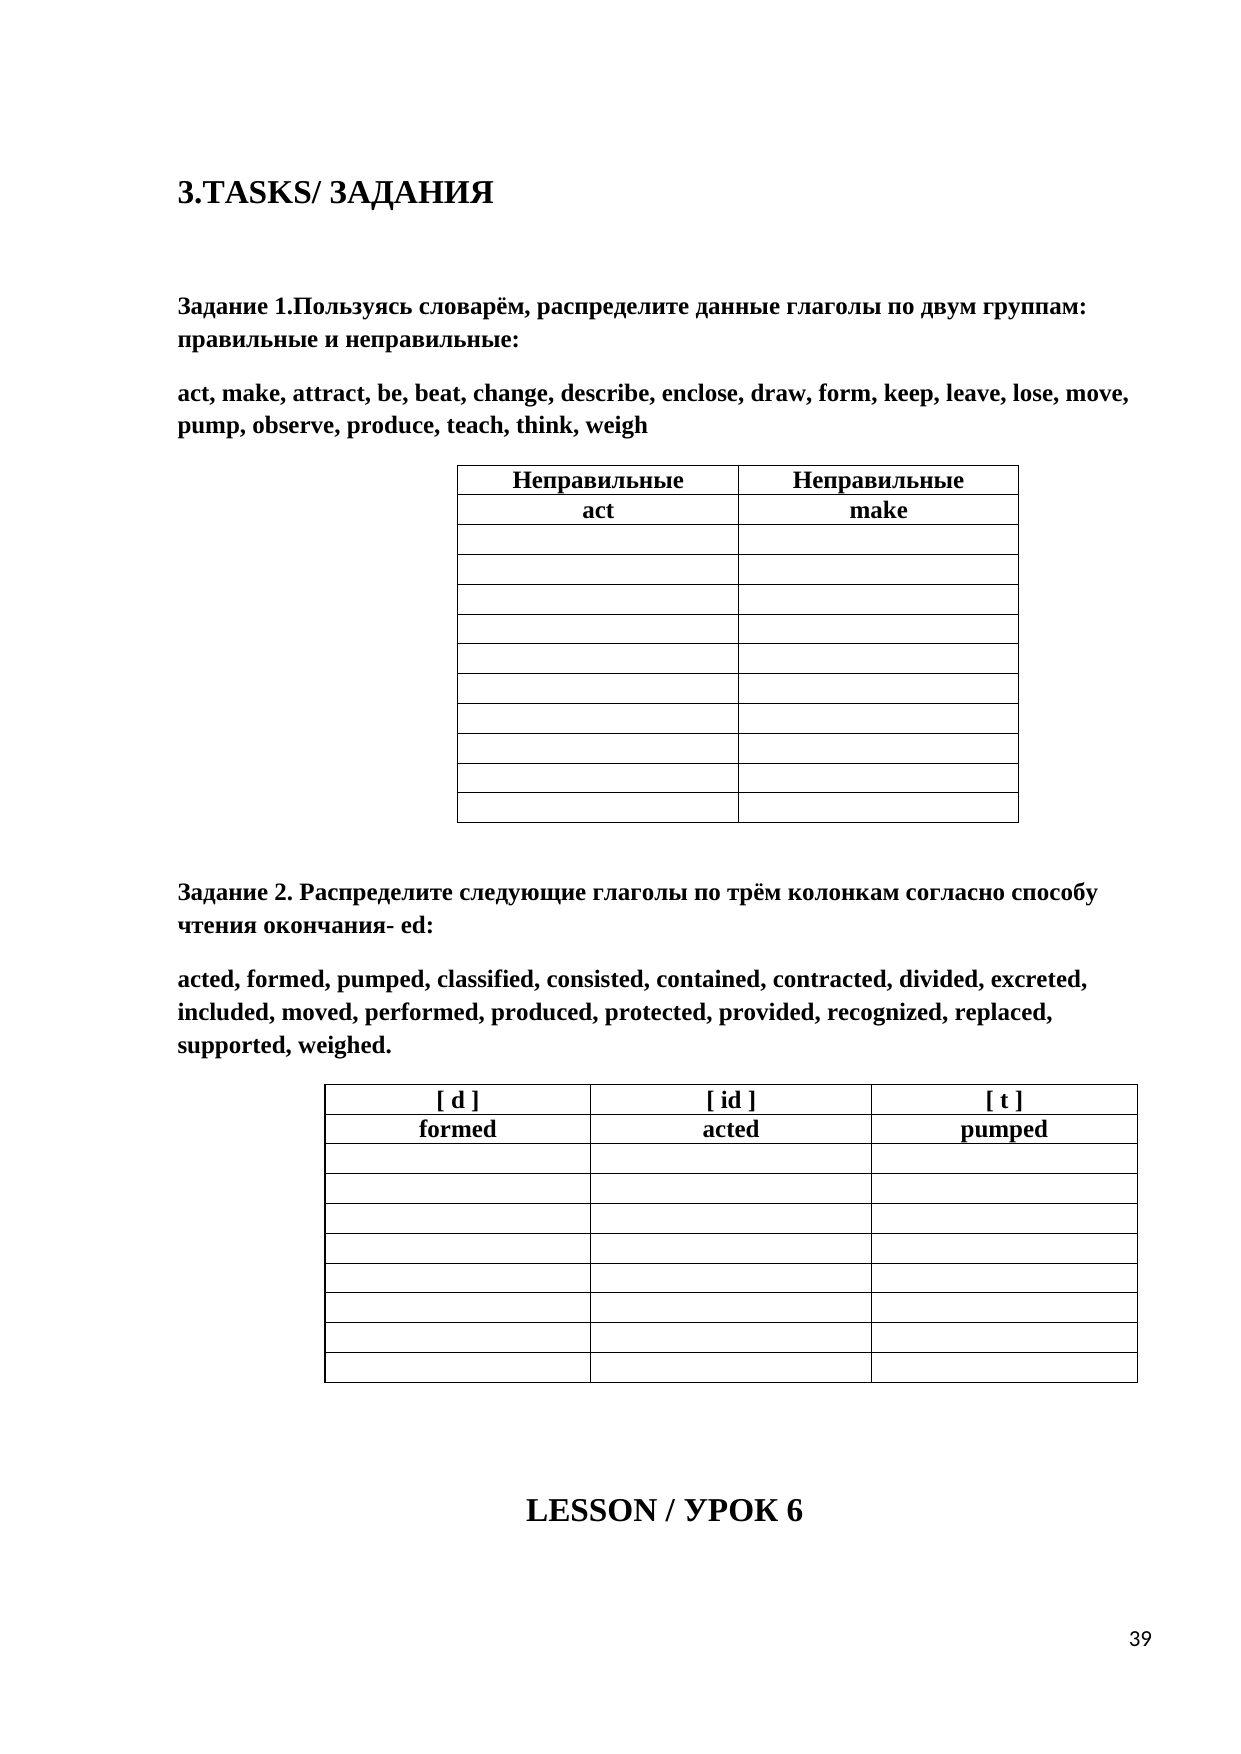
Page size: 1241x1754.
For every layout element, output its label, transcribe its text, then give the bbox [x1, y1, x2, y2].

table_cell [326, 1293, 590, 1322]
text act, make, attract, be, beat, change, describe, enclose, draw, form, keep, leave, lose, move, pump, observe, produce, teach, think, weigh [177, 378, 1152, 439]
table_cell [739, 793, 1018, 822]
table_cell [591, 1234, 871, 1262]
table_cell [739, 555, 1018, 584]
table_cell act [458, 495, 738, 524]
table_cell [591, 1144, 871, 1173]
table_cell [591, 1323, 871, 1352]
table_cell [872, 1293, 1137, 1322]
table_cell [326, 1353, 590, 1382]
table_cell [872, 1323, 1137, 1352]
text Задание 1.Пользуясь словарём, распределите данные глаголы по двум группам: правильные и неправильные: [177, 291, 1152, 352]
table_cell acted [591, 1115, 871, 1143]
table_header [ d ] [326, 1085, 590, 1113]
table_cell [458, 615, 738, 643]
table_cell [326, 1323, 590, 1352]
table_cell [458, 555, 738, 584]
text Задание 2. Распределите следующие глаголы по трём колонкам согласно способу чтения окончания- ed: [177, 877, 1152, 939]
text 3.TASKS/ ЗАДАНИЯ [177, 172, 1152, 210]
table_cell [739, 764, 1018, 792]
table_cell [872, 1204, 1137, 1233]
table_cell [872, 1264, 1137, 1292]
table_header [ id ] [591, 1085, 871, 1113]
table_cell [872, 1234, 1137, 1262]
table_cell [872, 1353, 1137, 1382]
table_cell [458, 793, 738, 822]
text LESSON / УРОК 6 [177, 1490, 1152, 1529]
table_header [ t ] [872, 1085, 1137, 1113]
table_cell [458, 704, 738, 733]
table_cell [326, 1174, 590, 1203]
table_cell [739, 615, 1018, 643]
table_cell [591, 1204, 871, 1233]
table_cell [739, 704, 1018, 733]
table_cell [872, 1174, 1137, 1203]
table_cell [591, 1353, 871, 1382]
table_cell [739, 734, 1018, 762]
table_cell [739, 644, 1018, 673]
table_cell [326, 1144, 590, 1173]
table_cell [326, 1234, 590, 1262]
table_cell [458, 585, 738, 613]
table_header Неправильные [739, 466, 1018, 494]
table_cell [326, 1204, 590, 1233]
table_cell [739, 525, 1018, 554]
table_cell pumped [872, 1115, 1137, 1143]
table_header Неправильные [458, 466, 738, 494]
table_cell [458, 674, 738, 703]
table_cell [458, 764, 738, 792]
table_cell [458, 644, 738, 673]
table_cell [591, 1293, 871, 1322]
table_cell formed [326, 1115, 590, 1143]
table_cell [458, 734, 738, 762]
table_cell [739, 674, 1018, 703]
table_cell [591, 1264, 871, 1292]
table_cell [872, 1144, 1137, 1173]
table_cell make [739, 495, 1018, 524]
table_cell [739, 585, 1018, 613]
table_cell [591, 1174, 871, 1203]
table_cell [326, 1264, 590, 1292]
text acted, formed, pumped, classified, consisted, contained, contracted, divided, excreted, included, moved, performed, produced, protected, provided, recognized, replaced, supported, weighed. [177, 964, 1152, 1058]
table_cell [458, 525, 738, 554]
